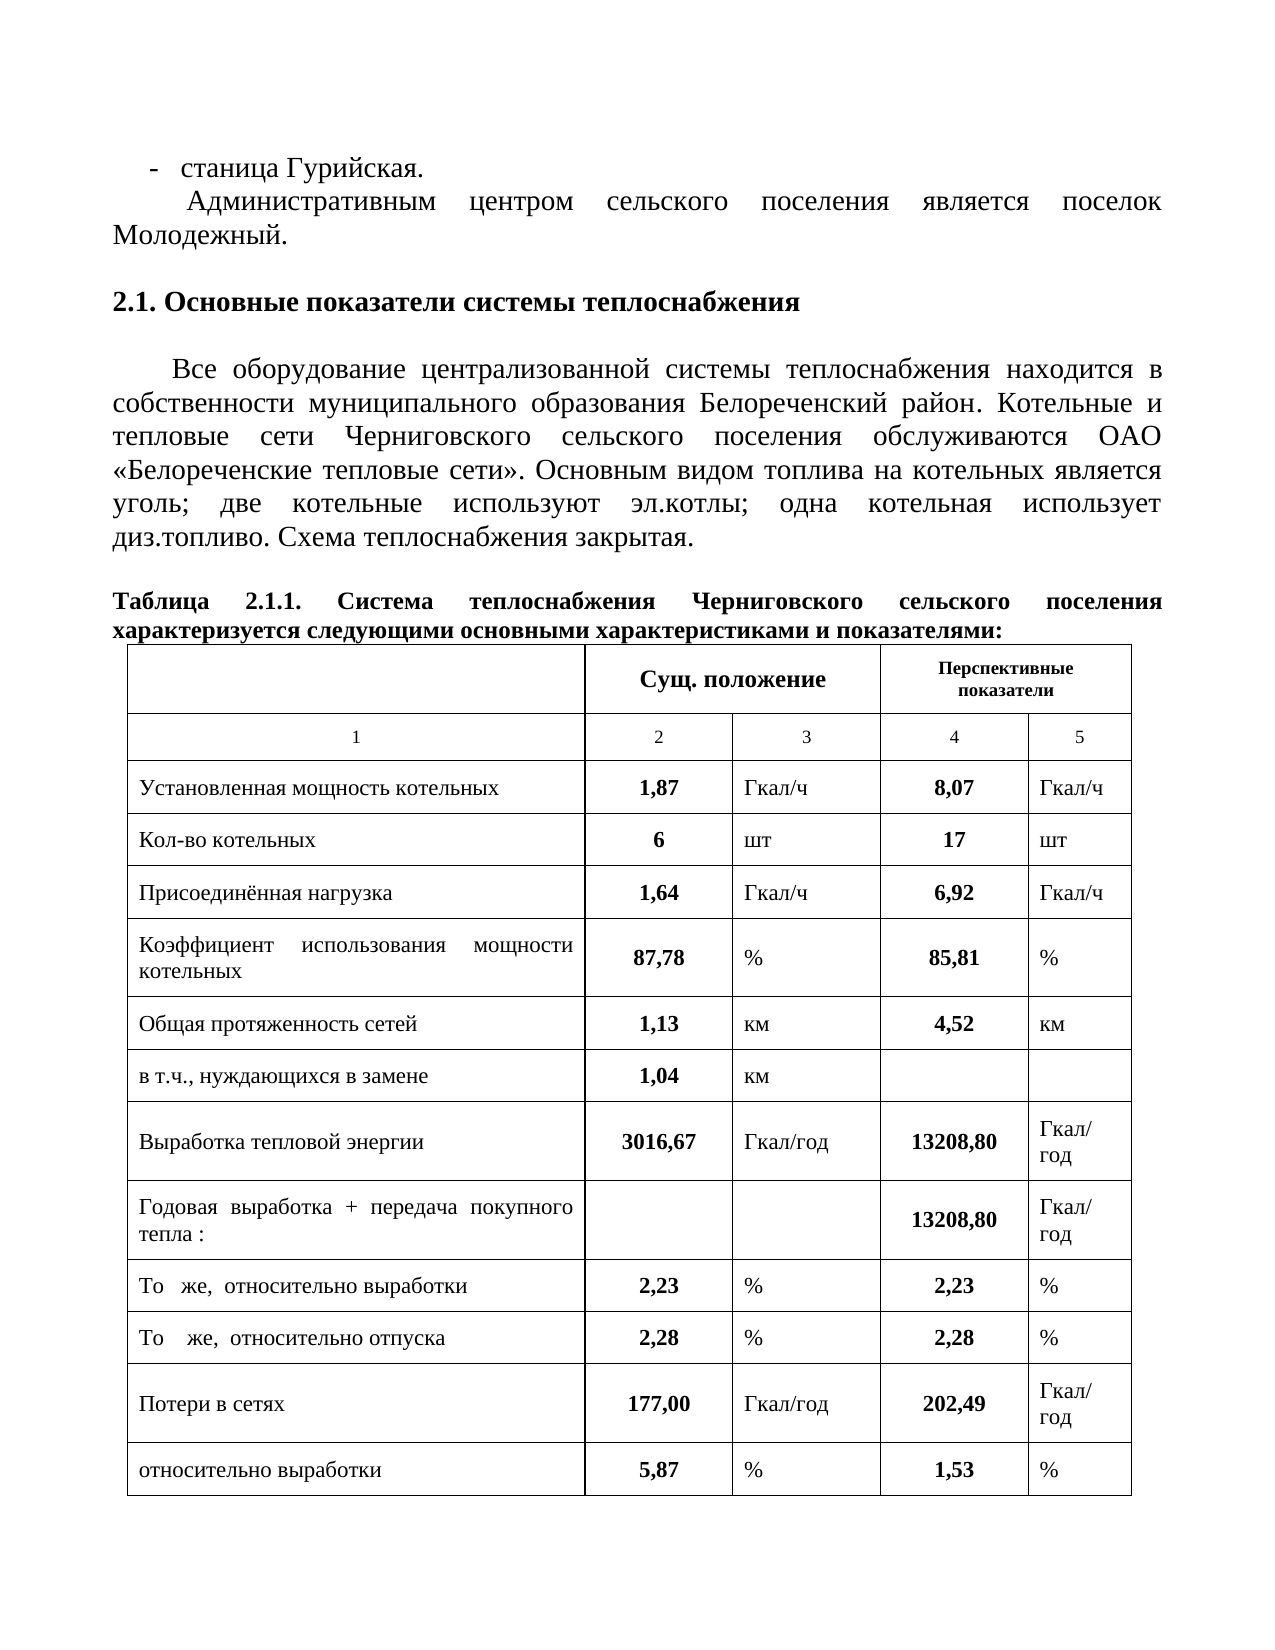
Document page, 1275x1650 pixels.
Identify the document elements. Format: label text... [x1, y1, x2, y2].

table_cell 87,78 [586, 919, 732, 996]
table_cell Гкал/год [1029, 1102, 1131, 1180]
table_cell Коэффициент использования мощности котельных [128, 919, 584, 996]
table_cell % [1029, 1312, 1131, 1363]
table_cell 4 [881, 714, 1028, 760]
table_cell км [733, 1050, 880, 1101]
table_cell 13208,80 [881, 1181, 1028, 1258]
table_cell 177,00 [586, 1364, 732, 1442]
table_cell 1,53 [881, 1443, 1028, 1494]
table_cell 2,28 [586, 1312, 732, 1363]
table_cell То же, относительно отпуска [128, 1312, 584, 1363]
table_cell 3016,67 [586, 1102, 732, 1180]
table_cell км [1029, 997, 1131, 1049]
table_cell Гкал/ч [1029, 866, 1131, 917]
table_cell 1,13 [586, 997, 732, 1049]
table_cell Гкал/ч [1029, 761, 1131, 813]
table_cell 17 [881, 814, 1028, 865]
table_cell 5 [1029, 714, 1131, 760]
table_cell Гкал/год [733, 1102, 880, 1180]
table_cell Гкал/год [1029, 1364, 1131, 1442]
table_cell 1,64 [586, 866, 732, 917]
table_cell 202,49 [881, 1364, 1028, 1442]
table_header Перспективные показатели [881, 645, 1131, 713]
table_cell 13208,80 [881, 1102, 1028, 1180]
table_cell Гкал/ч [733, 761, 880, 813]
table_cell % [1029, 919, 1131, 996]
table_cell шт [1029, 814, 1131, 865]
table_cell % [1029, 1443, 1131, 1494]
table_cell 8,07 [881, 761, 1028, 813]
table_cell 1,87 [586, 761, 732, 813]
table_cell Потери в сетях [128, 1364, 584, 1442]
table_cell [881, 1050, 1028, 1101]
table_cell шт [733, 814, 880, 865]
table_cell 2 [586, 714, 732, 760]
table_cell 4,52 [881, 997, 1028, 1049]
table_cell [733, 1181, 880, 1258]
table_cell 85,81 [881, 919, 1028, 996]
table_cell Гкал/ч [733, 866, 880, 917]
table_cell % [733, 1443, 880, 1494]
text Все оборудование централизованной системы теплоснабжения находится в собственности муниципального образования Белореченский район. Котельные и тепловые сети Черниговского сельского поселения обслуживаются ОАО «Белореченские тепловые сети». Основным видом топлива на котельных является уголь; две котельные используют эл.котлы; одна котельная использует диз.топливо. Схема теплоснабжения закрытая. [112, 351, 1162, 552]
table_cell Установленная мощность котельных [128, 761, 584, 813]
table_cell [586, 1181, 732, 1258]
table_cell % [733, 1260, 880, 1311]
table_cell 2,28 [881, 1312, 1028, 1363]
table_cell То же, относительно выработки [128, 1260, 584, 1311]
table_cell [1029, 1050, 1131, 1101]
table_cell км [733, 997, 880, 1049]
subtitle 2.1. Основные показатели системы теплоснабжения [112, 284, 1162, 318]
table_cell Годовая выработка + передача покупного тепла : [128, 1181, 584, 1258]
table_cell 1 [128, 714, 584, 760]
table_cell в т.ч., нуждающихся в замене [128, 1050, 584, 1101]
table_cell 1,04 [586, 1050, 732, 1101]
table_cell Общая протяженность сетей [128, 997, 584, 1049]
table_cell 3 [733, 714, 880, 760]
text Административным центром сельского поселения является поселок Молодежный. [112, 183, 1162, 251]
text Таблица 2.1.1. Система теплоснабжения Черниговского сельского поселения характеризуется следующими основными характеристиками и показателями: [112, 586, 1162, 643]
table_cell % [733, 1312, 880, 1363]
table_cell 6 [586, 814, 732, 865]
table_cell 5,87 [586, 1443, 732, 1494]
table_header [128, 645, 584, 713]
table_cell Гкал/год [1029, 1181, 1131, 1258]
table_cell Присоединённая нагрузка [128, 866, 584, 917]
table_cell % [1029, 1260, 1131, 1311]
table_cell Гкал/год [733, 1364, 880, 1442]
table_cell % [733, 919, 880, 996]
table_header Сущ. положение [586, 645, 880, 713]
table_cell 2,23 [586, 1260, 732, 1311]
text - станица Гурийская. [112, 150, 1162, 183]
table_cell 6,92 [881, 866, 1028, 917]
table_cell Кол-во котельных [128, 814, 584, 865]
table_cell Выработка тепловой энергии [128, 1102, 584, 1180]
table_cell 2,23 [881, 1260, 1028, 1311]
table_cell относительно выработки [128, 1443, 584, 1494]
